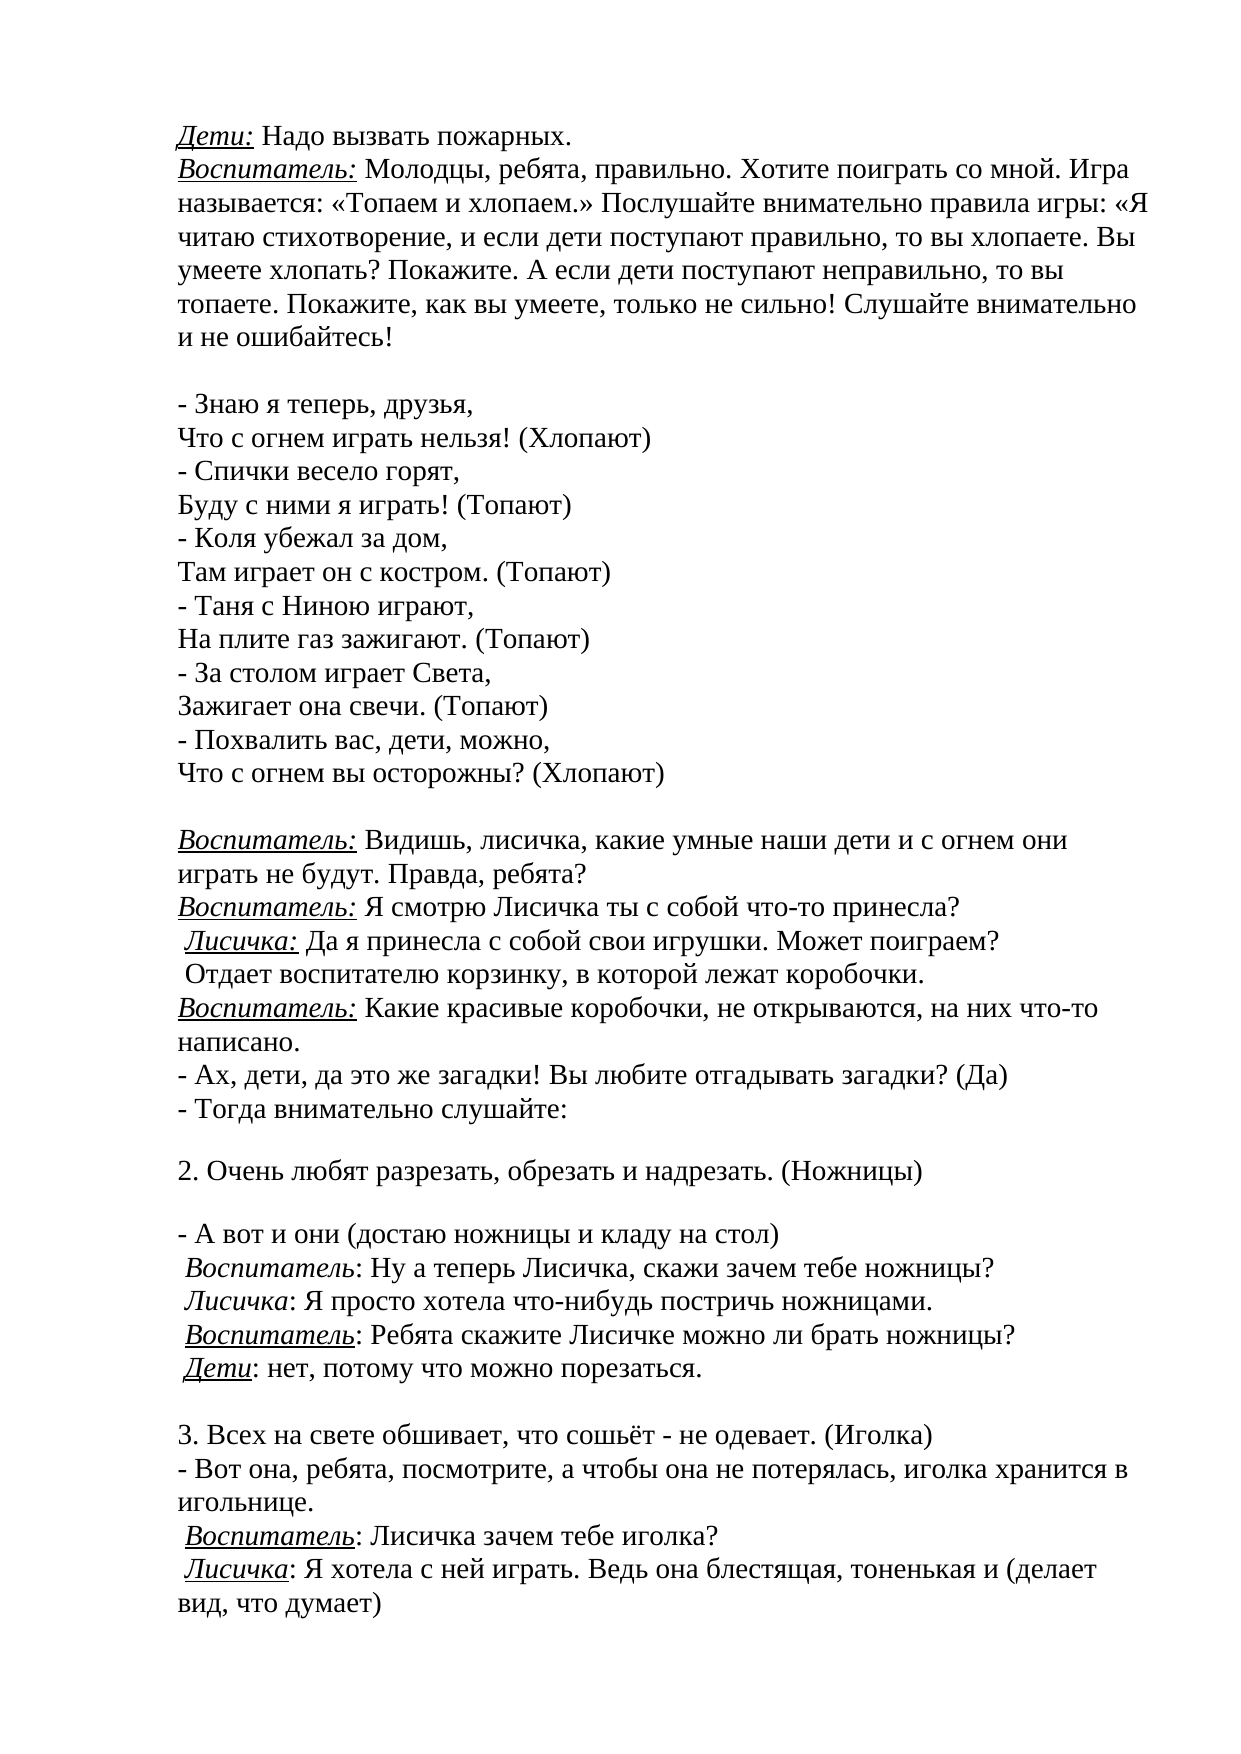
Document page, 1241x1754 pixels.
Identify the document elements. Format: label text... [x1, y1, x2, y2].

text Воспитатель: Лисичка зачем тебе иголка? [177, 1518, 1152, 1552]
text 3. Всех на свете обшивает, что сошьёт - не одевает. (Иголка) [177, 1417, 1152, 1451]
text Воспитатель: Я смотрю Лисичка ты с собой что-то принесла? [177, 889, 1152, 923]
text - Таня с Ниною играют, [177, 588, 1152, 621]
text Что с огнем играть нельзя! (Хлопают) [177, 420, 1152, 453]
text - А вот и они (достаю ножницы и кладу на стол) [177, 1216, 1152, 1250]
text Дети: Надо вызвать пожарных. [177, 118, 1152, 152]
text Там играет он с костром. (Топают) [177, 554, 1152, 588]
text - Знаю я теперь, друзья, [177, 386, 1152, 420]
text - Тогда внимательно слушайте: [177, 1091, 1152, 1124]
text Воспитатель: Ну а теперь Лисичка, скажи зачем тебе ножницы? [177, 1250, 1152, 1283]
text Лисичка: Я просто хотела что-нибудь постричь ножницами. [177, 1283, 1152, 1317]
text - Ах, дети, да это же загадки! Вы любите отгадывать загадки? (Да) [177, 1057, 1152, 1091]
text Воспитатель: Молодцы, ребята, правильно. Хотите поиграть со мной. Игра называется: «Топаем и хлопаем.» Послушайте внимательно правила игры: «Я читаю стихотворение, и если дети поступают правильно, то вы хлопаете. Вы умеете хлопать? Покажите. А если дети поступают неправильно, то вы топаете. Покажите, как вы умеете, только не сильно! Слушайте внимательно и не ошибайтесь! [177, 152, 1152, 353]
text Воспитатель: Какие красивые коробочки, не открываются, на них что-то написано. [177, 990, 1152, 1057]
text Буду с ними я играть! (Топают) [177, 487, 1152, 521]
text Лисичка: Да я принесла с собой свои игрушки. Может поиграем? [177, 923, 1152, 957]
text - Похвалить вас, дети, можно, [177, 722, 1152, 755]
text Что с огнем вы осторожны? (Хлопают) [177, 755, 1152, 789]
text Воспитатель: Видишь, лисичка, какие умные наши дети и с огнем они играть не будут. Правда, ребята? [177, 822, 1152, 889]
text - Коля убежал за дом, [177, 521, 1152, 554]
text 2. Очень любят разрезать, обрезать и надрезать. (Ножницы) [177, 1153, 1152, 1187]
text Зажигает она свечи. (Топают) [177, 688, 1152, 722]
text Лисичка: Я хотела с ней играть. Ведь она блестящая, тоненькая и (делает вид, что думает) [177, 1552, 1152, 1619]
text - Спички весело горят, [177, 453, 1152, 487]
text Дети: нет, потому что можно порезаться. [177, 1350, 1152, 1384]
text - За столом играет Света, [177, 655, 1152, 688]
text Воспитатель: Ребята скажите Лисичке можно ли брать ножницы? [177, 1317, 1152, 1350]
text - Вот она, ребята, посмотрите, а чтобы она не потерялась, иголка хранится в игольнице. [177, 1451, 1152, 1518]
text Отдает воспитателю корзинку, в которой лежат коробочки. [177, 957, 1152, 990]
text На плите газ зажигают. (Топают) [177, 621, 1152, 655]
